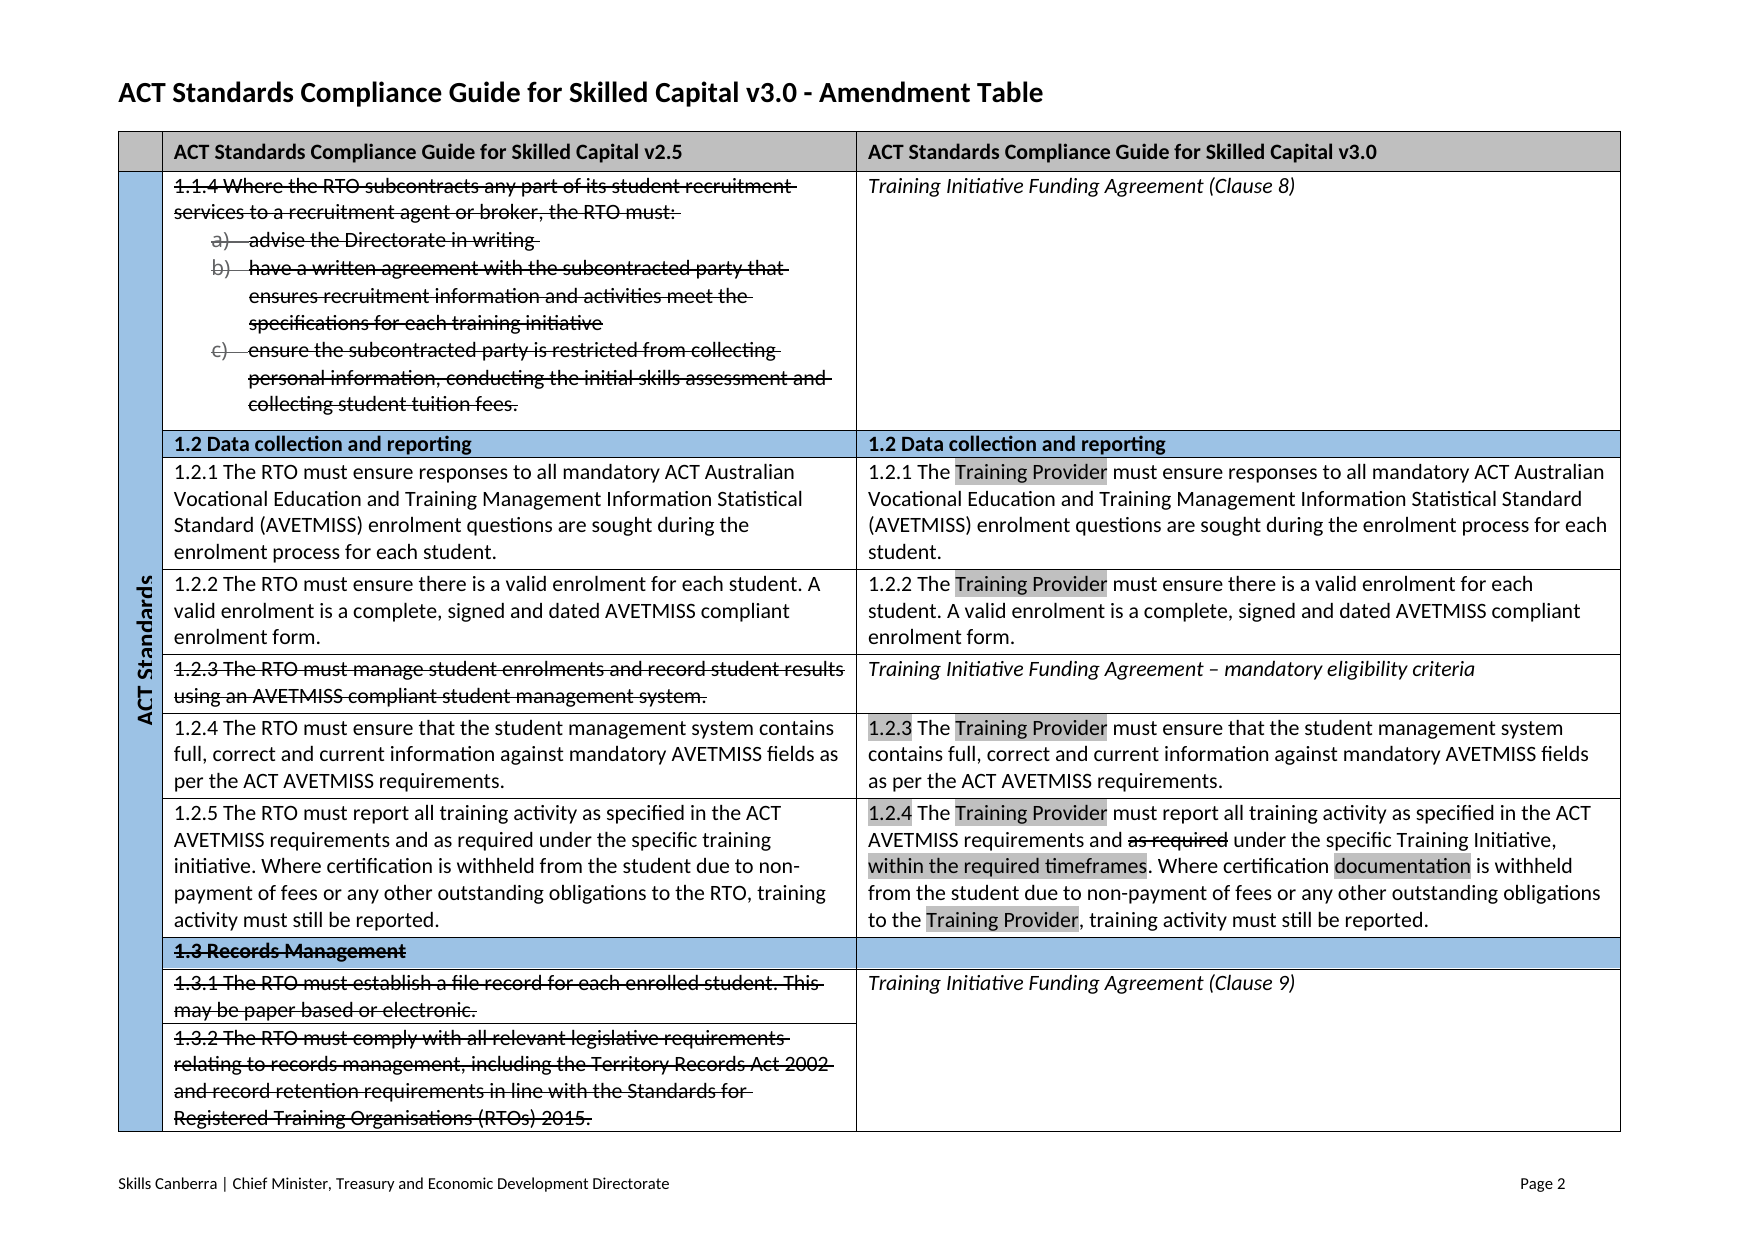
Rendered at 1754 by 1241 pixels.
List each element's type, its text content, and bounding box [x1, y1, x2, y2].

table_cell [857, 172, 1620, 429]
table_cell 1.2.5 The RTO must report all training activity as specified in the ACT AVETMISS requirements and as required under the specific training initiative. Where certification is withheld from the student due to non-payment of fees or any other outstanding obligations to the RTO, training activity must still be reported. [163, 799, 856, 937]
table_cell 1.2.2 The RTO must ensure there is a valid enrolment for each student. A valid enrolment is a complete, signed and dated AVETMISS compliant enrolment form. [163, 570, 856, 654]
table_cell 1.3.2 The RTO must comply with all relevant legislative requirements relating to records management, including the Territory Records Act 2002 and record retention requirements in line with the Standards for Registered Training Organisations (RTOs) 2015. [163, 1024, 856, 1131]
table_cell 1.3 Records Management [163, 938, 856, 968]
table_cell 1.1.4 Where the RTO subcontracts any part of its student recruitment services to a recruitment agent or broker, the RTO must: advise the Directorate in writing have a written agreement with the subcontracted party that ensures recruitment information and activities meet the specifications for each training initiative ensure the subcontracted party is restricted from collecting personal information, conducting the initial skills assessment and collecting student tuition fees. [163, 172, 856, 429]
table_cell 1.2.3 The RTO must manage student enrolments and record student results using an AVETMISS compliant student management system. [163, 655, 856, 713]
table_header ACT Standards Compliance Guide for Skilled Capital v2.5 [163, 132, 856, 171]
table_cell [857, 938, 1620, 968]
table_cell 1.2.4 The RTO must ensure that the student management system contains full, correct and current information against mandatory AVETMISS fields as per the ACT AVETMISS requirements. [163, 714, 856, 798]
table_cell 1.2.3 The Training Provider must ensure that the student management system contains full, correct and current information against mandatory AVETMISS fields as per the ACT AVETMISS requirements. [857, 714, 1620, 798]
table_cell 1.2.1 The Training Provider must ensure responses to all mandatory ACT Australian Vocational Education and Training Management Information Statistical Standard (AVETMISS) enrolment questions are sought during the enrolment process for each student. [857, 458, 1620, 569]
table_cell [857, 970, 1620, 1131]
table_cell 1.2.2 The Training Provider must ensure there is a valid enrolment for each student. A valid enrolment is a complete, signed and dated AVETMISS compliant enrolment form. [857, 570, 1620, 654]
table_cell Training Initiative Funding Agreement – mandatory eligibility criteria [857, 655, 1620, 713]
table_header [119, 132, 162, 171]
table_cell ACT Standards [119, 172, 162, 1131]
table_cell 1.2.1 The RTO must ensure responses to all mandatory ACT Australian Vocational Education and Training Management Information Statistical Standard (AVETMISS) enrolment questions are sought during the enrolment process for each student. [163, 458, 856, 569]
table_cell 1.2 Data collection and reporting [163, 431, 856, 457]
table_cell 1.2 Data collection and reporting [857, 431, 1620, 457]
table_cell 1.2.4 The Training Provider must report all training activity as specified in the ACT AVETMISS requirements and as required under the specific Training Initiative, within the required timeframes. Where certification documentation is withheld from the student due to non-payment of fees or any other outstanding obligations to the Training Provider, training activity must still be reported. [857, 799, 1620, 937]
table_cell 1.3.1 The RTO must establish a file record for each enrolled student. This may be paper based or electronic. [163, 970, 856, 1023]
table_header ACT Standards Compliance Guide for Skilled Capital v3.0 [857, 132, 1620, 171]
